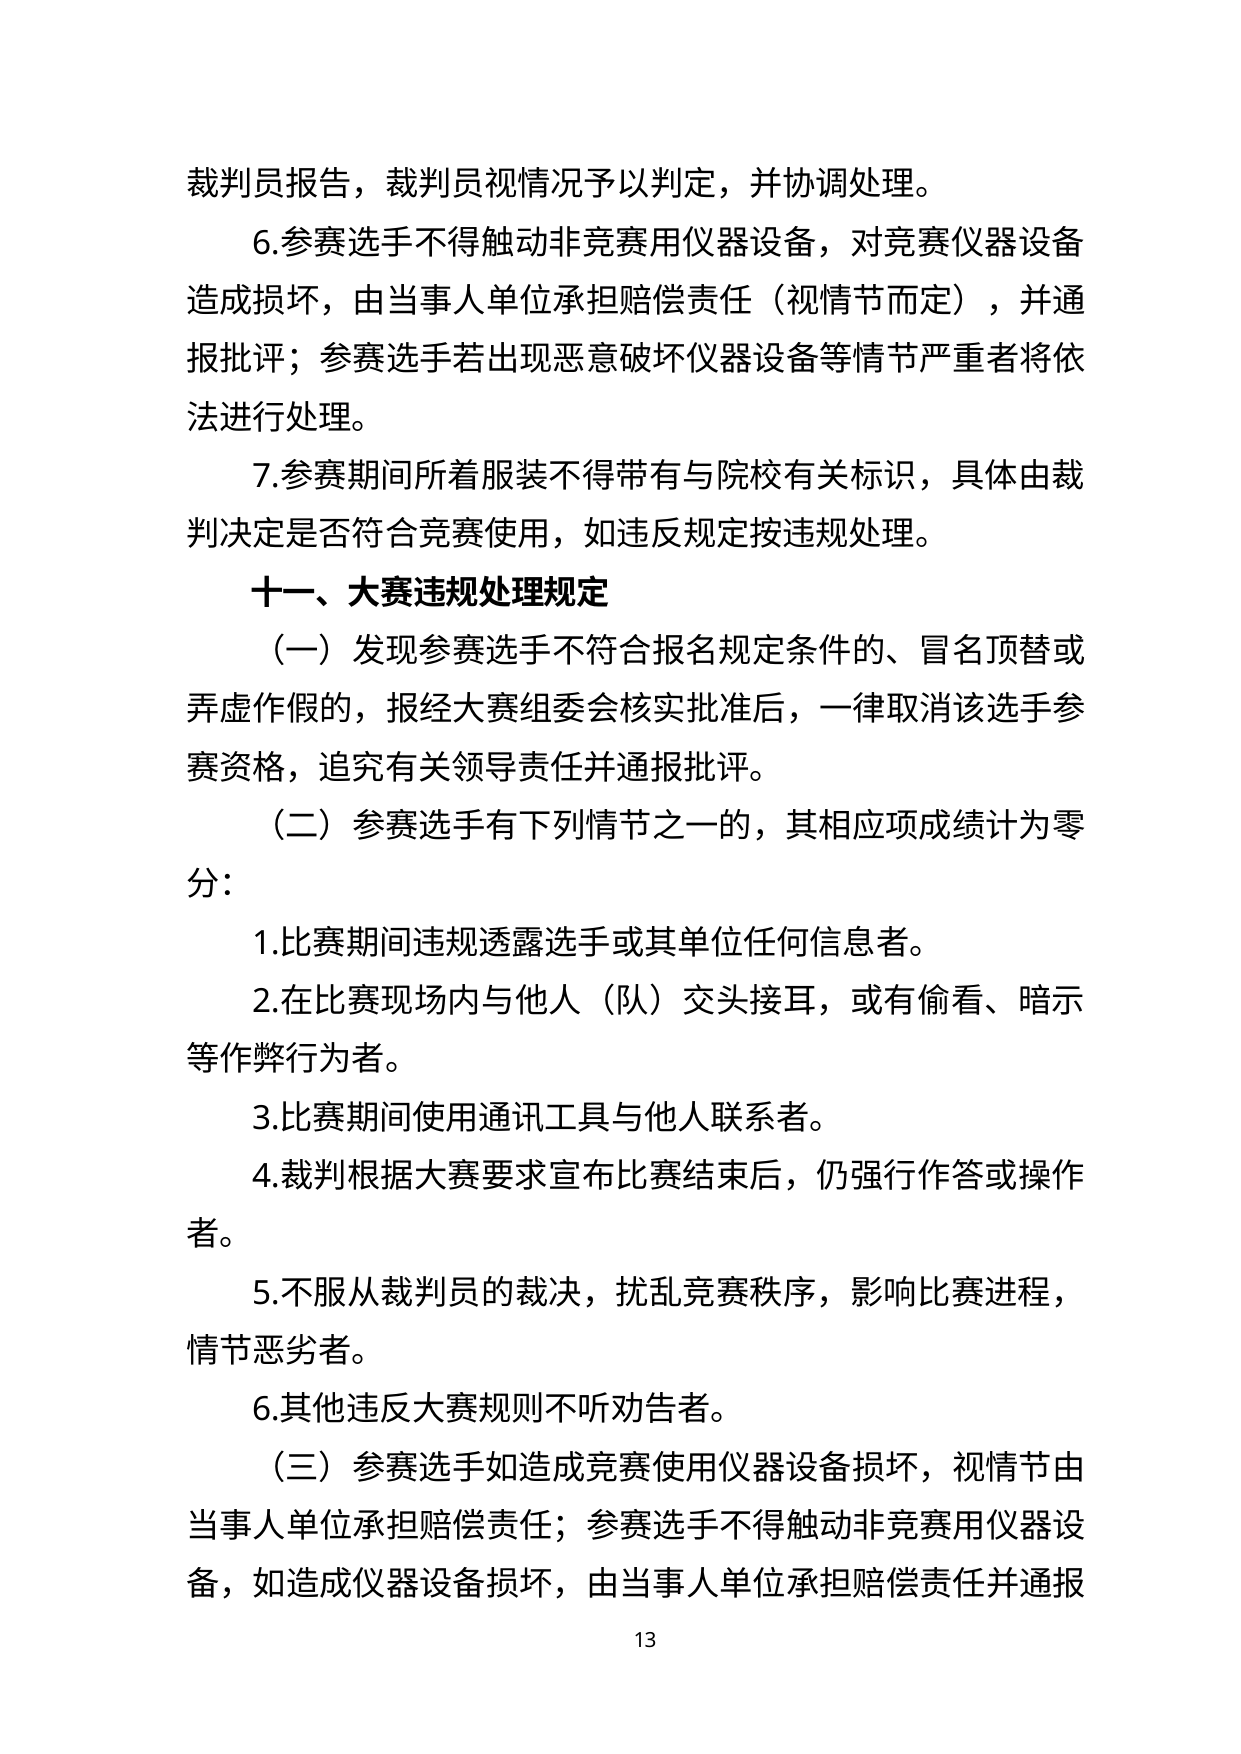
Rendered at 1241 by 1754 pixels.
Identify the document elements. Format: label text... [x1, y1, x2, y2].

text 6.参赛选手不得触动非竞赛用仪器设备，对竞赛仪器设备造成损坏，由当事人单位承担赔偿责任（视情节而定），并通报批评；参赛选手若出现恶意破坏仪器设备等情节严重者将依法进行处理。 [186, 207, 1087, 441]
text 6.其他违反大赛规则不听劝告者。 [186, 1374, 1087, 1432]
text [186, 1432, 1087, 1607]
text 2.在比赛现场内与他人（队）交头接耳，或有偷看、暗示等作弊行为者。 [186, 966, 1087, 1082]
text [186, 149, 1087, 207]
text （二）参赛选手有下列情节之一的，其相应项成绩计为零分： [186, 791, 1087, 907]
text （一）发现参赛选手不符合报名规定条件的、冒名顶替或弄虚作假的，报经大赛组委会核实批准后，一律取消该选手参赛资格，追究有关领导责任并通报批评。 [186, 616, 1087, 791]
text 1.比赛期间违规透露选手或其单位任何信息者。 [186, 907, 1087, 966]
text 十一、大赛违规处理规定 [186, 557, 1087, 616]
text 3.比赛期间使用通讯工具与他人联系者。 [186, 1082, 1087, 1141]
text 5.不服从裁判员的裁决，扰乱竞赛秩序，影响比赛进程，情节恶劣者。 [186, 1257, 1087, 1374]
text 4.裁判根据大赛要求宣布比赛结束后，仍强行作答或操作者。 [186, 1141, 1087, 1257]
text 7.参赛期间所着服装不得带有与院校有关标识，具体由裁判决定是否符合竞赛使用，如违反规定按违规处理。 [186, 441, 1087, 557]
